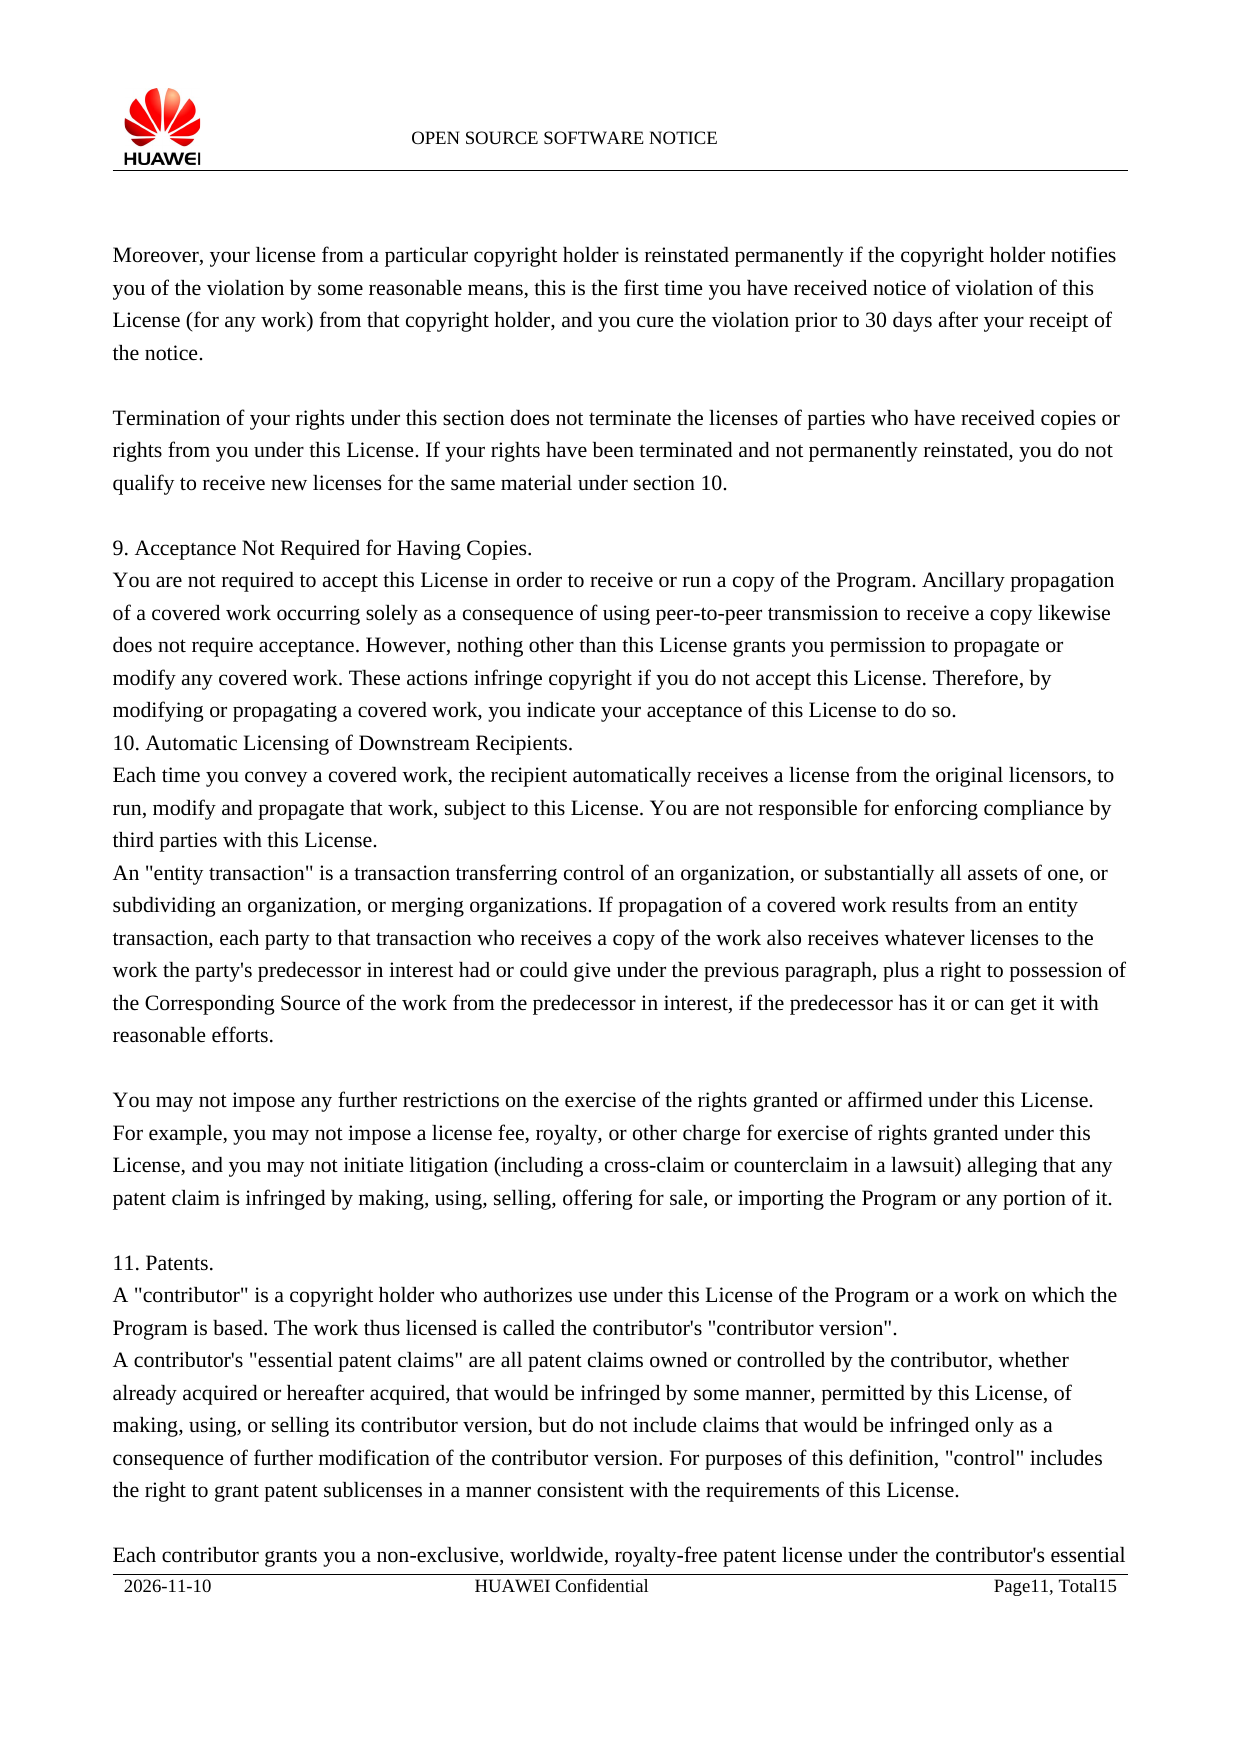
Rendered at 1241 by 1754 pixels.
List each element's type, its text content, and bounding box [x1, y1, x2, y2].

picture [124, 88, 201, 165]
